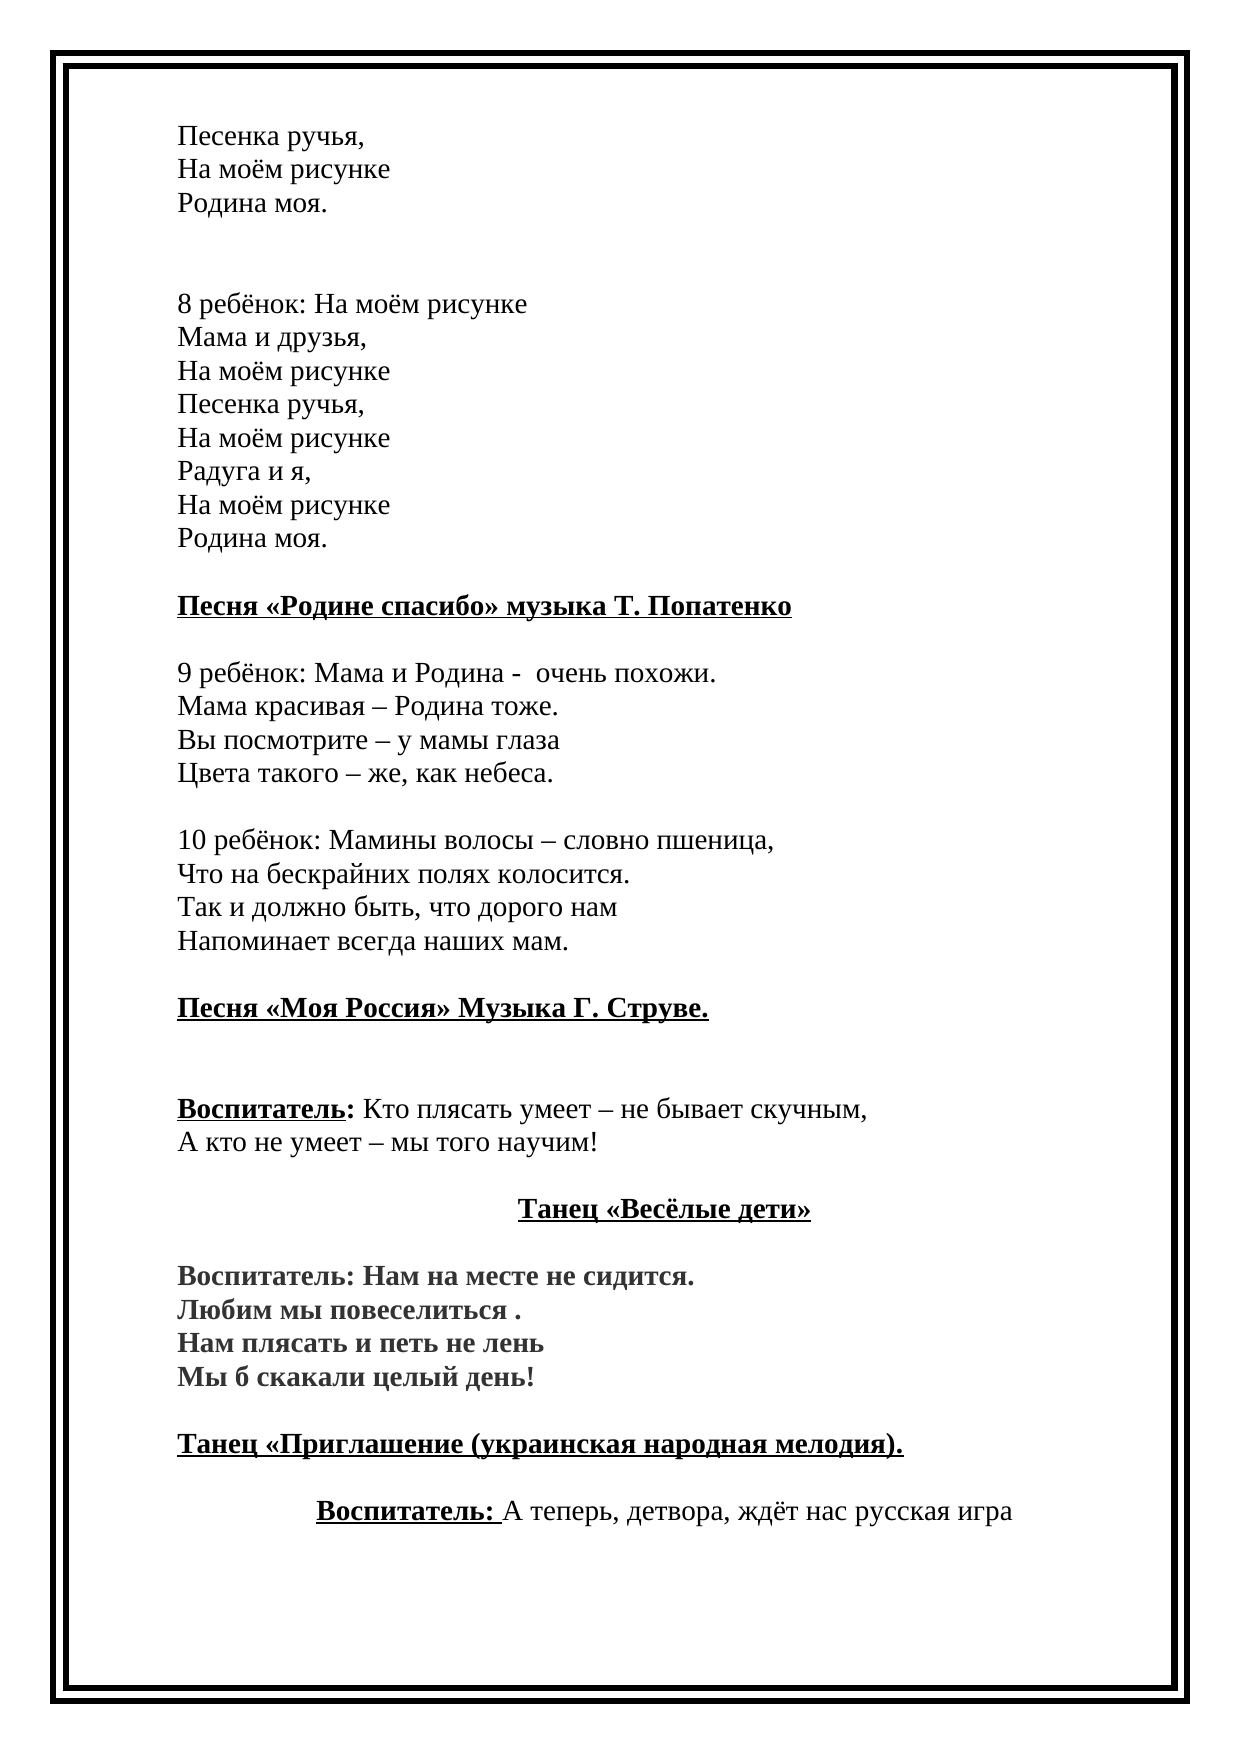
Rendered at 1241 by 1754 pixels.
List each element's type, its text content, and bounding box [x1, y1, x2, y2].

text Воспитатель: Кто плясать умеет – не бывает скучным, [177, 1091, 1152, 1124]
text Так и должно быть, что дорого нам [177, 889, 1152, 923]
text Нам плясать и петь не лень [177, 1326, 1152, 1359]
text Вы посмотрите – у мамы глаза [177, 722, 1152, 755]
text Танец «Приглашение (украинская народная мелодия). [177, 1426, 1152, 1460]
text Песня «Родине спасибо» музыка Т. Попатенко [177, 588, 1152, 621]
text 10 ребёнок: Мамины волосы – словно пшеница, [177, 822, 1152, 856]
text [177, 118, 1152, 554]
text Цвета такого – же, как небеса. [177, 755, 1152, 789]
text 9 ребёнок: Мама и Родина - очень похожи. [177, 655, 1152, 688]
text Что на бескрайних полях колосится. [177, 856, 1152, 889]
text Воспитатель: А теперь, детвора, ждёт нас русская игра [177, 1493, 1152, 1527]
text Воспитатель: Нам на месте не сидится. [177, 1258, 1152, 1292]
text Напоминает всегда наших мам. [177, 923, 1152, 957]
text Танец «Весёлые дети» [177, 1191, 1152, 1225]
text Песня «Моя Россия» Музыка Г. Струве. [177, 990, 1152, 1024]
text А кто не умеет – мы того научим! [177, 1124, 1152, 1158]
text Любим мы повеселиться . [177, 1292, 1152, 1326]
text Мы б скакали целый день! [177, 1359, 1152, 1393]
text Мама красивая – Родина тоже. [177, 688, 1152, 722]
